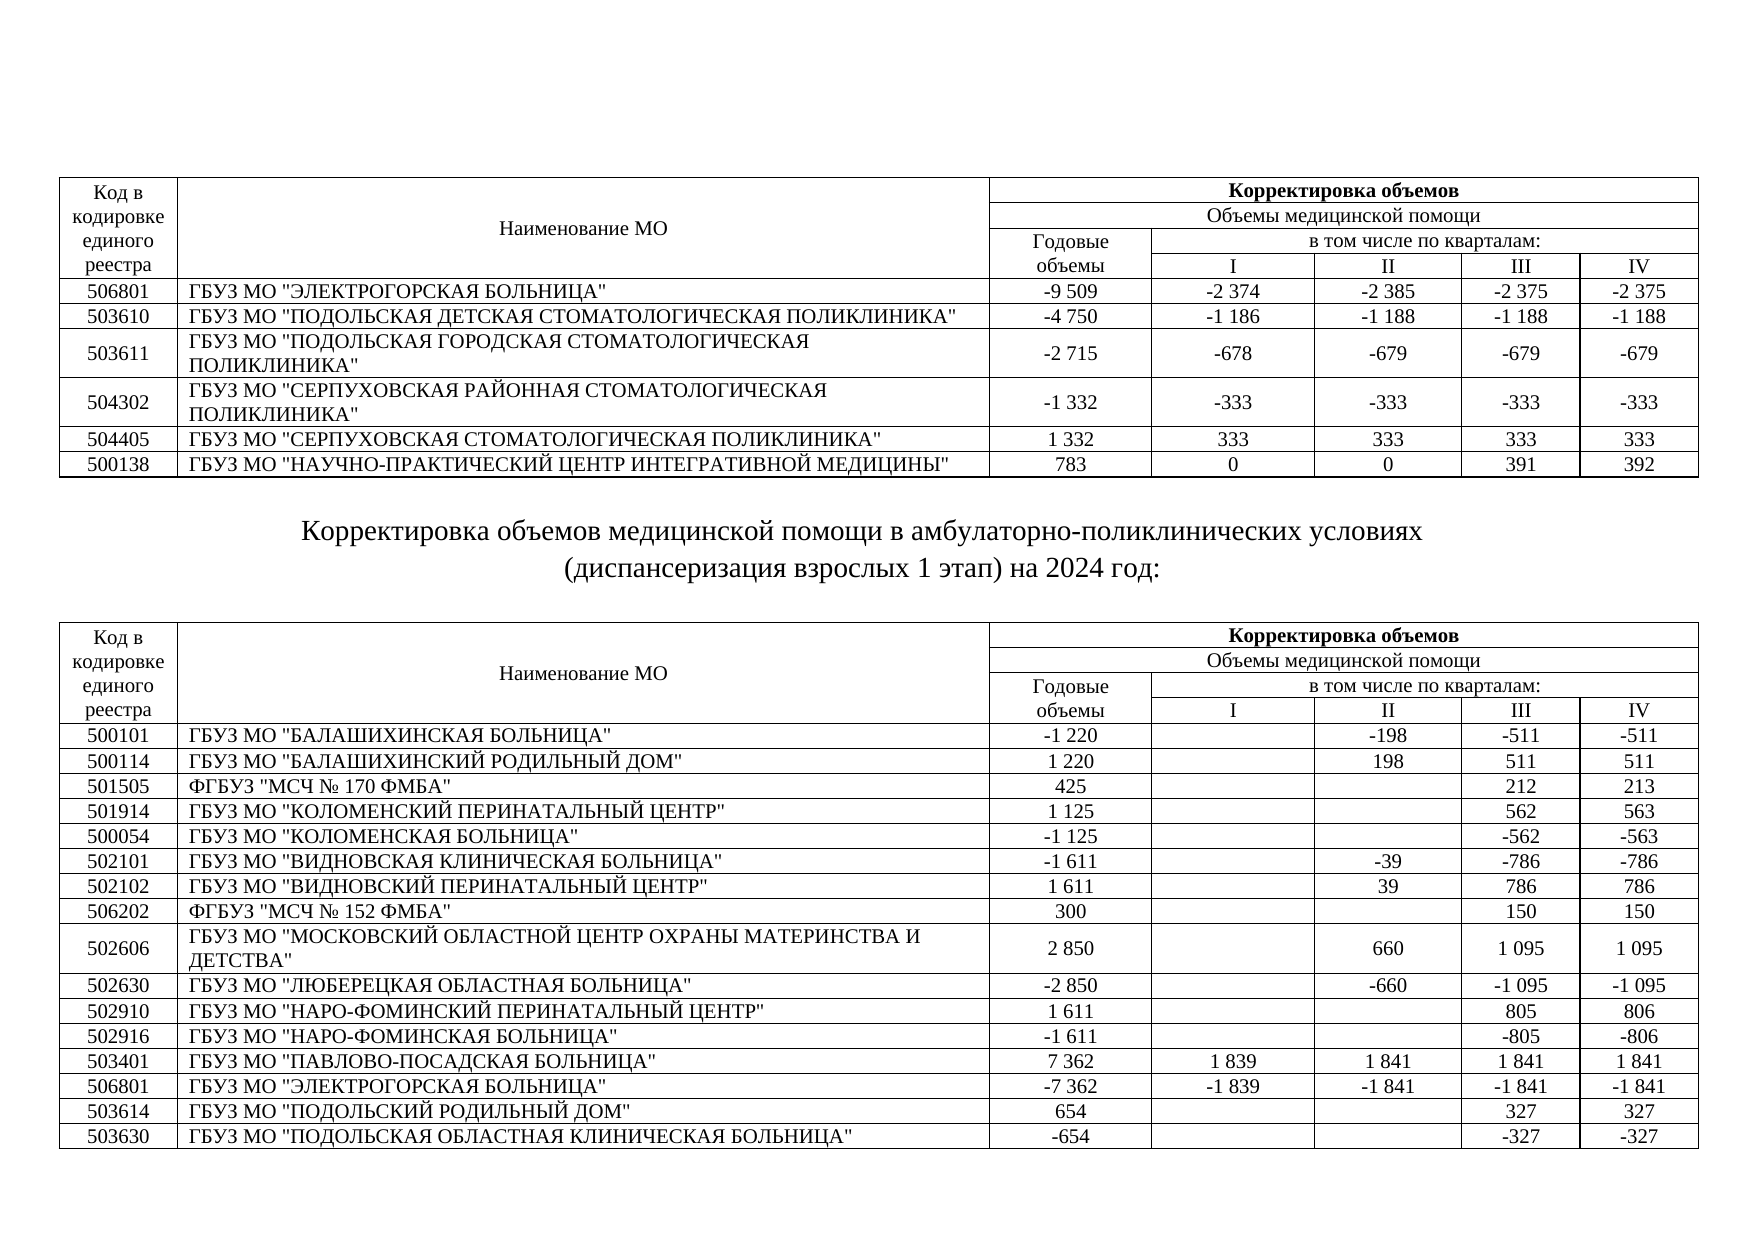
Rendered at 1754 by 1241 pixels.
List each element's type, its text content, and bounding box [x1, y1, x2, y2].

table_cell [1152, 899, 1314, 923]
table_cell [1315, 899, 1461, 923]
table_cell 7 362 [990, 1049, 1151, 1073]
table_cell 425 [990, 774, 1151, 798]
table_cell -654 [990, 1124, 1151, 1148]
table_cell 504405 [60, 427, 177, 451]
table_cell 806 [1581, 999, 1698, 1023]
table_cell 511 [1581, 749, 1698, 773]
table_cell Годовые объемы [990, 673, 1151, 722]
table_cell ГБУЗ МО "ПОДОЛЬСКИЙ РОДИЛЬНЫЙ ДОМ" [178, 1099, 989, 1123]
table_cell -1 125 [990, 824, 1151, 848]
table_cell [1315, 1124, 1461, 1148]
table_cell -1 188 [1462, 304, 1579, 328]
table_cell 1 839 [1152, 1049, 1314, 1073]
table_cell -511 [1581, 724, 1698, 747]
table_cell 392 [1581, 452, 1698, 476]
table_cell -327 [1462, 1124, 1579, 1148]
table_header Корректировка объемов [990, 623, 1698, 647]
table_cell -679 [1462, 329, 1579, 377]
table_cell -805 [1462, 1024, 1579, 1048]
table_cell 786 [1581, 874, 1698, 898]
table_cell IV [1581, 254, 1698, 278]
table_cell [1152, 799, 1314, 823]
table_cell -511 [1462, 724, 1579, 747]
table_cell 503610 [60, 304, 177, 328]
table_header Наименование МО [178, 178, 989, 278]
table_cell -2 375 [1581, 279, 1698, 303]
table_cell -327 [1581, 1124, 1698, 1148]
table_cell 327 [1462, 1099, 1579, 1123]
table_cell 333 [1315, 427, 1461, 451]
table_cell [1152, 824, 1314, 848]
table_cell 654 [990, 1099, 1151, 1123]
table_cell -678 [1152, 329, 1314, 377]
table_cell 39 [1315, 874, 1461, 898]
table_cell 511 [1462, 749, 1579, 773]
table_cell -660 [1315, 974, 1461, 997]
table_cell ГБУЗ МО "ПАВЛОВО-ПОСАДСКАЯ БОЛЬНИЦА" [178, 1049, 989, 1073]
table_cell 1 220 [990, 749, 1151, 773]
table_cell I [1152, 254, 1314, 278]
table_cell -2 850 [990, 974, 1151, 997]
table_cell -333 [1152, 378, 1314, 426]
text (диспансеризация взрослых 1 этап) на 2024 год: [89, 550, 1636, 583]
table_cell [1315, 999, 1461, 1023]
table_cell 198 [1315, 749, 1461, 773]
table_cell [1152, 874, 1314, 898]
table_cell 563 [1581, 799, 1698, 823]
table_cell ГБУЗ МО "ПОДОЛЬСКАЯ ДЕТСКАЯ СТОМАТОЛОГИЧЕСКАЯ ПОЛИКЛИНИКА" [178, 304, 989, 328]
table_cell -806 [1581, 1024, 1698, 1048]
table_cell 502102 [60, 874, 177, 898]
table_cell 1 841 [1315, 1049, 1461, 1073]
table_cell ГБУЗ МО "ЭЛЕКТРОГОРСКАЯ БОЛЬНИЦА" [178, 279, 989, 303]
table_cell -679 [1581, 329, 1698, 377]
table_header Код в кодировке единого реестра [60, 178, 177, 278]
table_cell 1 332 [990, 427, 1151, 451]
table_cell III [1462, 698, 1579, 722]
table_cell -4 750 [990, 304, 1151, 328]
table_header Корректировка объемов [990, 178, 1698, 202]
table_cell 503611 [60, 329, 177, 377]
table_cell [1152, 1099, 1314, 1123]
table_cell [1315, 774, 1461, 798]
table_cell [1315, 824, 1461, 848]
table_cell ГБУЗ МО "СЕРПУХОВСКАЯ РАЙОННАЯ СТОМАТОЛОГИЧЕСКАЯ ПОЛИКЛИНИКА" [178, 378, 989, 426]
table_cell 150 [1462, 899, 1579, 923]
table_cell -1 186 [1152, 304, 1314, 328]
table_cell III [1462, 254, 1579, 278]
table_cell I [1152, 698, 1314, 722]
table_cell 391 [1462, 452, 1579, 476]
table_cell 502630 [60, 974, 177, 997]
table_cell -786 [1581, 849, 1698, 873]
text Корректировка объемов медицинской помощи в амбулаторно-поликлинических условиях [89, 513, 1636, 547]
table_cell 562 [1462, 799, 1579, 823]
table_header Код в кодировке единого реестра [60, 623, 177, 722]
table_cell 1 095 [1581, 924, 1698, 972]
table_cell 500101 [60, 724, 177, 747]
table_cell [1152, 1024, 1314, 1048]
table_cell Объемы медицинской помощи [990, 648, 1698, 672]
table_cell 500114 [60, 749, 177, 773]
table_cell -198 [1315, 724, 1461, 747]
table_cell 502101 [60, 849, 177, 873]
table_cell 506202 [60, 899, 177, 923]
table_cell [1152, 924, 1314, 972]
table_cell 501914 [60, 799, 177, 823]
table_cell -2 385 [1315, 279, 1461, 303]
table_cell [1152, 1124, 1314, 1148]
table_cell -562 [1462, 824, 1579, 848]
table_cell -1 841 [1462, 1074, 1579, 1098]
table_cell 1 125 [990, 799, 1151, 823]
table_cell ГБУЗ МО "МОСКОВСКИЙ ОБЛАСТНОЙ ЦЕНТР ОХРАНЫ МАТЕРИНСТВА И ДЕТСТВА" [178, 924, 989, 972]
table_cell -1 188 [1315, 304, 1461, 328]
table_cell -9 509 [990, 279, 1151, 303]
table_cell -1 841 [1581, 1074, 1698, 1098]
table_cell 333 [1462, 427, 1579, 451]
table_cell 0 [1152, 452, 1314, 476]
table_cell 500138 [60, 452, 177, 476]
table_cell 506801 [60, 1074, 177, 1098]
table_cell 1 841 [1581, 1049, 1698, 1073]
table_cell -679 [1315, 329, 1461, 377]
table_cell ГБУЗ МО "ВИДНОВСКАЯ КЛИНИЧЕСКАЯ БОЛЬНИЦА" [178, 849, 989, 873]
table_cell [1152, 724, 1314, 747]
table_cell ГБУЗ МО "ВИДНОВСКИЙ ПЕРИНАТАЛЬНЫЙ ЦЕНТР" [178, 874, 989, 898]
table_cell ГБУЗ МО "БАЛАШИХИНСКАЯ БОЛЬНИЦА" [178, 724, 989, 747]
table_cell [1152, 974, 1314, 997]
table_cell -563 [1581, 824, 1698, 848]
table_cell 327 [1581, 1099, 1698, 1123]
table_cell ГБУЗ МО "СЕРПУХОВСКАЯ СТОМАТОЛОГИЧЕСКАЯ ПОЛИКЛИНИКА" [178, 427, 989, 451]
table_cell -2 375 [1462, 279, 1579, 303]
table_cell 660 [1315, 924, 1461, 972]
table_cell -1 220 [990, 724, 1151, 747]
table_cell ГБУЗ МО "КОЛОМЕНСКИЙ ПЕРИНАТАЛЬНЫЙ ЦЕНТР" [178, 799, 989, 823]
table_cell [1152, 749, 1314, 773]
table_cell 1 841 [1462, 1049, 1579, 1073]
table_cell -39 [1315, 849, 1461, 873]
table_cell 0 [1315, 452, 1461, 476]
table_cell 212 [1462, 774, 1579, 798]
table_cell 1 095 [1462, 924, 1579, 972]
table_cell ГБУЗ МО "НАУЧНО-ПРАКТИЧЕСКИЙ ЦЕНТР ИНТЕГРАТИВНОЙ МЕДИЦИНЫ" [178, 452, 989, 476]
table_cell 502910 [60, 999, 177, 1023]
table_cell 506801 [60, 279, 177, 303]
table_cell 1 611 [990, 874, 1151, 898]
table_cell II [1315, 698, 1461, 722]
table_cell 783 [990, 452, 1151, 476]
table_cell 2 850 [990, 924, 1151, 972]
table_cell -1 839 [1152, 1074, 1314, 1098]
table_cell -1 095 [1462, 974, 1579, 997]
table_cell в том числе по кварталам: [1152, 673, 1698, 697]
table_cell ГБУЗ МО "НАРО-ФОМИНСКИЙ ПЕРИНАТАЛЬНЫЙ ЦЕНТР" [178, 999, 989, 1023]
table_cell -786 [1462, 849, 1579, 873]
table_cell 805 [1462, 999, 1579, 1023]
table_cell Объемы медицинской помощи [990, 203, 1698, 227]
table_cell -1 611 [990, 849, 1151, 873]
table_cell 300 [990, 899, 1151, 923]
table_cell ГБУЗ МО "ПОДОЛЬСКАЯ ГОРОДСКАЯ СТОМАТОЛОГИЧЕСКАЯ ПОЛИКЛИНИКА" [178, 329, 989, 377]
table_cell -333 [1581, 378, 1698, 426]
table_cell 504302 [60, 378, 177, 426]
table_cell 503614 [60, 1099, 177, 1123]
table_cell [1152, 849, 1314, 873]
table_cell ГБУЗ МО "ПОДОЛЬСКАЯ ОБЛАСТНАЯ КЛИНИЧЕСКАЯ БОЛЬНИЦА" [178, 1124, 989, 1148]
table_cell 786 [1462, 874, 1579, 898]
table_cell [1315, 1024, 1461, 1048]
table_cell 1 611 [990, 999, 1151, 1023]
table_cell Годовые объемы [990, 229, 1151, 278]
table_cell -2 715 [990, 329, 1151, 377]
table_cell -7 362 [990, 1074, 1151, 1098]
table_cell ГБУЗ МО "ЛЮБЕРЕЦКАЯ ОБЛАСТНАЯ БОЛЬНИЦА" [178, 974, 989, 997]
table_cell ГБУЗ МО "БАЛАШИХИНСКИЙ РОДИЛЬНЫЙ ДОМ" [178, 749, 989, 773]
table_cell 150 [1581, 899, 1698, 923]
table_cell [1152, 774, 1314, 798]
table_cell ФГБУЗ "МСЧ № 170 ФМБА" [178, 774, 989, 798]
table_cell 333 [1152, 427, 1314, 451]
table_cell -2 374 [1152, 279, 1314, 303]
table_cell 501505 [60, 774, 177, 798]
table_header Наименование МО [178, 623, 989, 722]
table_cell 503401 [60, 1049, 177, 1073]
table_cell -1 095 [1581, 974, 1698, 997]
table_cell в том числе по кварталам: [1152, 229, 1698, 252]
table_cell [1152, 999, 1314, 1023]
table_cell [1315, 1099, 1461, 1123]
table_cell 502916 [60, 1024, 177, 1048]
table_cell 213 [1581, 774, 1698, 798]
table_cell ГБУЗ МО "ЭЛЕКТРОГОРСКАЯ БОЛЬНИЦА" [178, 1074, 989, 1098]
table_cell II [1315, 254, 1461, 278]
table_cell [1315, 799, 1461, 823]
table_cell -1 611 [990, 1024, 1151, 1048]
table_cell -1 332 [990, 378, 1151, 426]
table_cell 500054 [60, 824, 177, 848]
table_cell -333 [1315, 378, 1461, 426]
table_cell -1 841 [1315, 1074, 1461, 1098]
table_cell ФГБУЗ "МСЧ № 152 ФМБА" [178, 899, 989, 923]
table_cell ГБУЗ МО "НАРО-ФОМИНСКАЯ БОЛЬНИЦА" [178, 1024, 989, 1048]
table_cell 502606 [60, 924, 177, 972]
table_cell 503630 [60, 1124, 177, 1148]
table_cell -1 188 [1581, 304, 1698, 328]
table_cell -333 [1462, 378, 1579, 426]
table_cell 333 [1581, 427, 1698, 451]
table_cell ГБУЗ МО "КОЛОМЕНСКАЯ БОЛЬНИЦА" [178, 824, 989, 848]
table_cell IV [1581, 698, 1698, 722]
